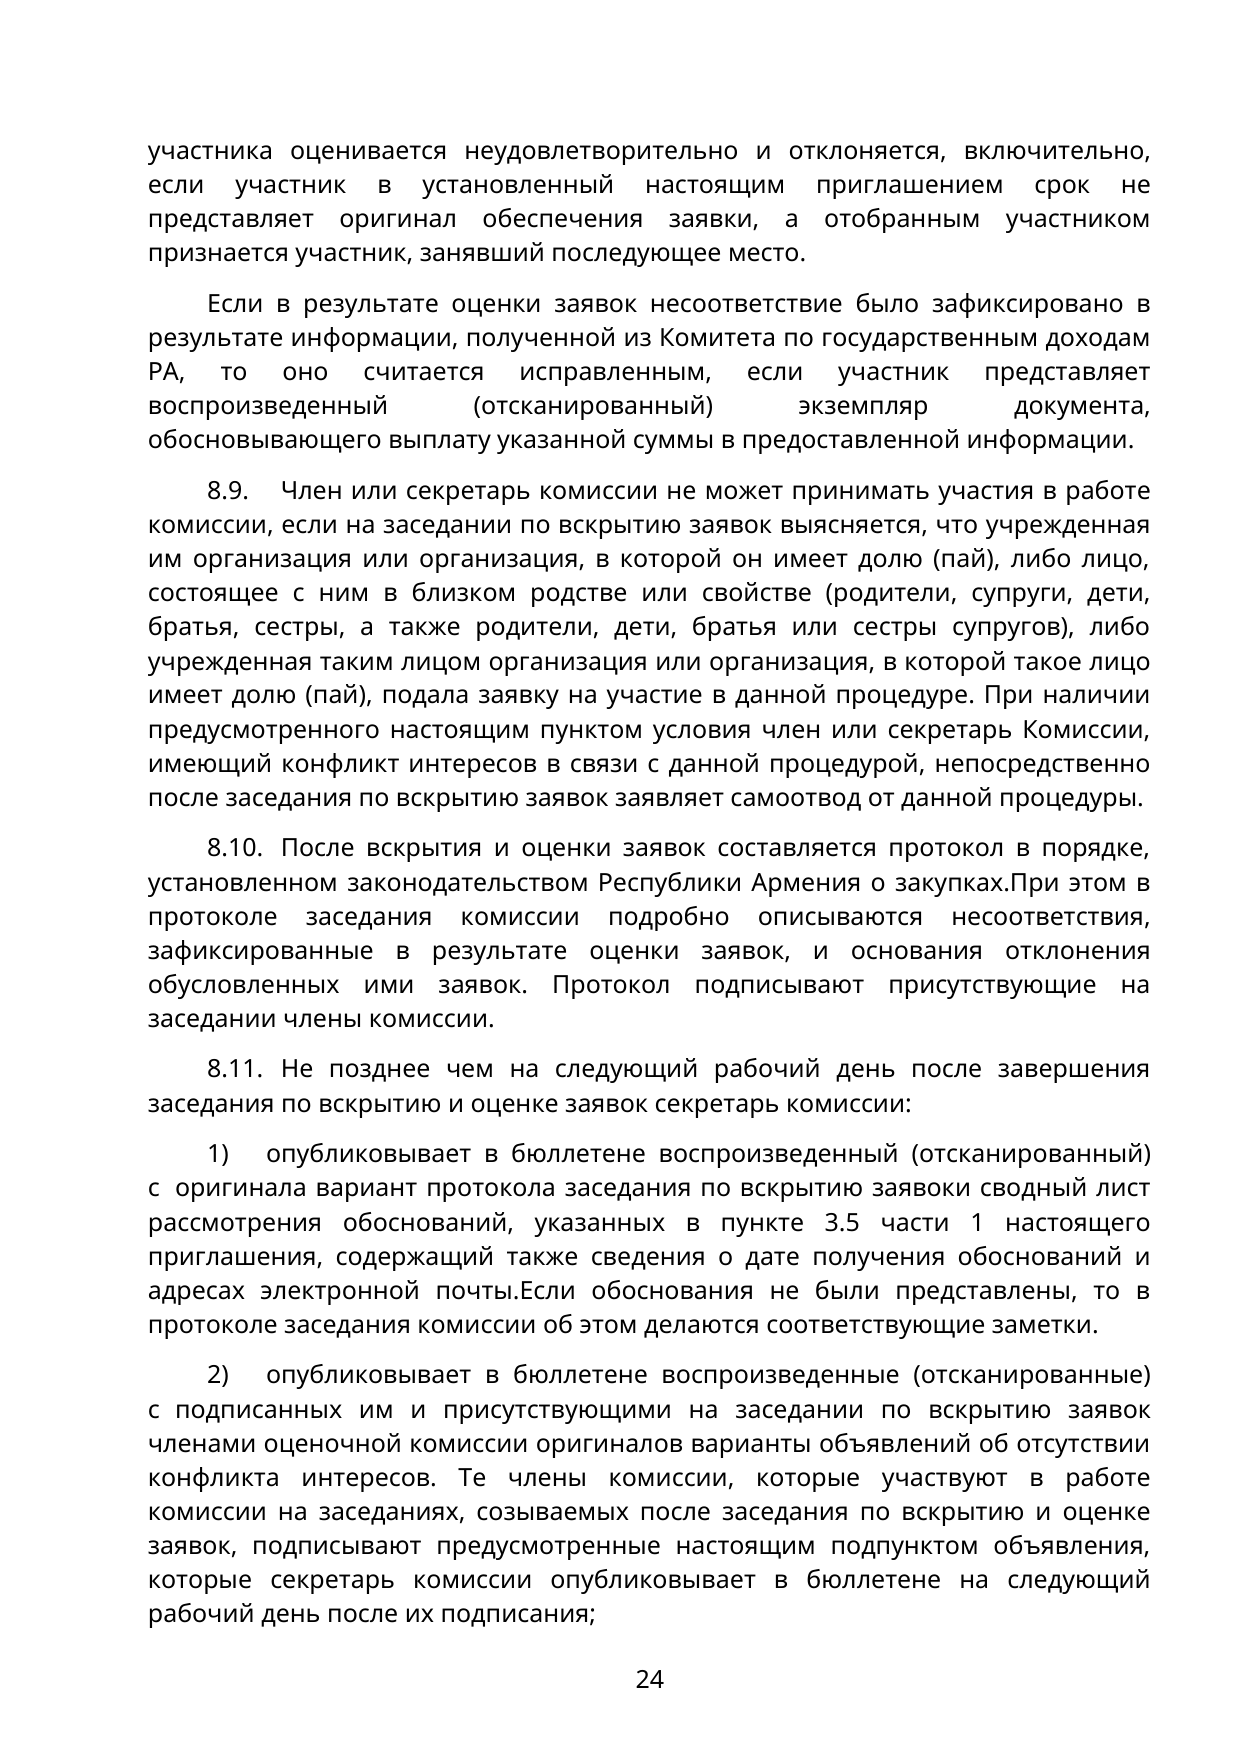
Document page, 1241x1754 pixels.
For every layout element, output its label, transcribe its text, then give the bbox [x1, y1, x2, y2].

text Если в результате оценки заявок несоответствие было зафиксировано в результате информации, полученной из Комитета по государственным доходам РА, то оно считается исправленным, если участник представляет воспроизведенный (отсканированный) экземпляр документа, обосновывающего выплату указанной суммы в предоставленной информации. [148, 286, 1152, 456]
text 1) опубликовывает в бюллетене воспроизведенный (отсканированный) с оригинала вариант протокола заседания по вскрытию заявоки сводный лист рассмотрения обоснований, указанных в пункте 3.5 части 1 настоящего приглашения, содержащий также сведения о дате получения обоснований и адресах электронной почты.Если обоснования не были представлены, то в протоколе заседания комиссии об этом делаются соответствующие заметки. [148, 1136, 1152, 1341]
text 8.11. Не позднее чем на следующий рабочий день после завершения заседания по вскрытию и оценке заявок секретарь комиссии: [148, 1051, 1152, 1119]
text 8.10. После вскрытия и оценки заявок составляется протокол в порядке, установленном законодательством Республики Армения о закупках.При этом в протоколе заседания комиссии подробно описываются несоответствия, зафиксированные в результате оценки заявок, и основания отклонения обусловленных ими заявок. Протокол подписывают присутствующие на заседании члены комиссии. [148, 830, 1152, 1034]
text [148, 133, 1152, 269]
text 8.9. Член или секретарь комиссии не может принимать участия в работе комиссии, если на заседании по вскрытию заявок выясняется, что учрежденная им организация или организация, в которой он имеет долю (пай), либо лицо, состоящее с ним в близком родстве или свойстве (родители, супруги, дети, братья, сестры, а также родители, дети, братья или сестры супругов), либо учрежденная таким лицом организация или организация, в которой такое лицо имеет долю (пай), подала заявку на участие в данной процедуре. При наличии предусмотренного настоящим пунктом условия член или секретарь Комиссии, имеющий конфликт интересов в связи с данной процедурой, непосредственно после заседания по вскрытию заявок заявляет самоотвод от данной процедуры. [148, 473, 1152, 813]
text 2) опубликовывает в бюллетене воспроизведенные (отсканированные) с подписанных им и присутствующими на заседании по вскрытию заявок членами оценочной комиссии оригиналов варианты объявлений об отсутствии конфликта интересов. Те члены комиссии, которые участвуют в работе комиссии на заседаниях, созываемых после заседания по вскрытию и оценке заявок, подписывают предусмотренные настоящим подпунктом объявления, которые секретарь комиссии опубликовывает в бюллетене на следующий рабочий день после их подписания; [148, 1357, 1152, 1630]
